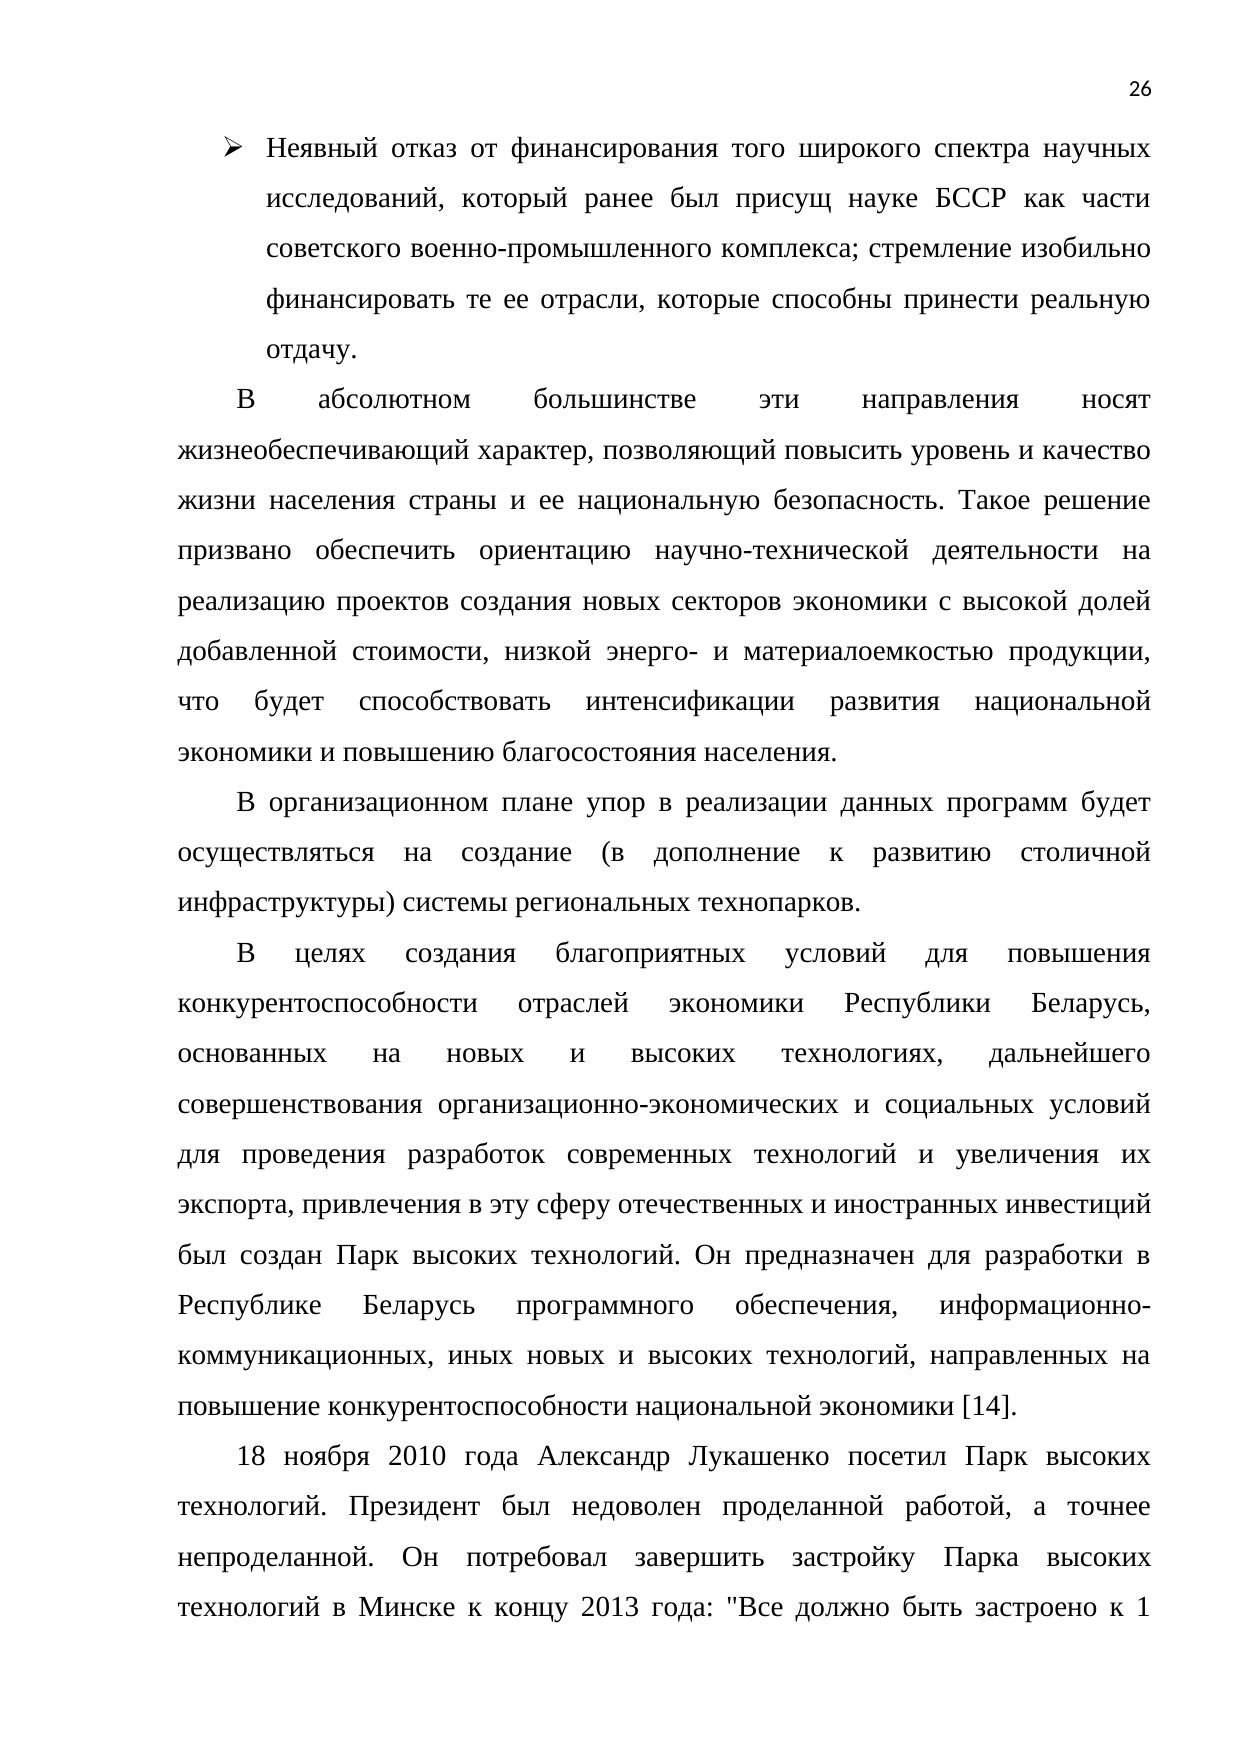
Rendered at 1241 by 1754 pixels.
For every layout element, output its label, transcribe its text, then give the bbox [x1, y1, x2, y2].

text В абсолютном большинстве эти направления носят жизнеобеспечивающий характер, позволяющий повысить уровень и качество жизни населения страны и ее национальную безопасность. Такое решение призвано обеспечить ориентацию научно-технической деятельности на реализацию проектов создания новых секторов экономики с высокой долей добавленной стоимости, низкой энерго- и материалоемкостью продукции, что будет способствовать интенсификации развития национальной экономики и повышению благосостояния населения. [177, 381, 1152, 767]
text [177, 1438, 1152, 1622]
text В целях создания благоприятных условий для повышения конкурентоспособности отраслей экономики Республики Беларусь, основанных на новых и высоких технологиях, дальнейшего совершенствования организационно-экономических и социальных условий для проведения разработок современных технологий и увеличения их экспорта, привлечения в эту сферу отечественных и иностранных инвестиций был создан Парк высоких технологий. Он предназначен для разработки в Республике Беларусь программного обеспечения, информационно-коммуникационных, иных новых и высоких технологий, направленных на повышение конкурентоспособности национальной экономики [14]. [177, 935, 1152, 1421]
text В организационном плане упор в реализации данных программ будет осуществляться на создание (в дополнение к развитию столичной инфраструктуры) системы региональных технопарков. [177, 784, 1152, 918]
list Неявный отказ от финансирования того широкого спектра научных исследований, который ранее был присущ науке БССР как части советского военно-промышленного комплекса; стремление изобильно финансировать те ее отрасли, которые способны принести реальную отдачу. [222, 130, 1152, 365]
